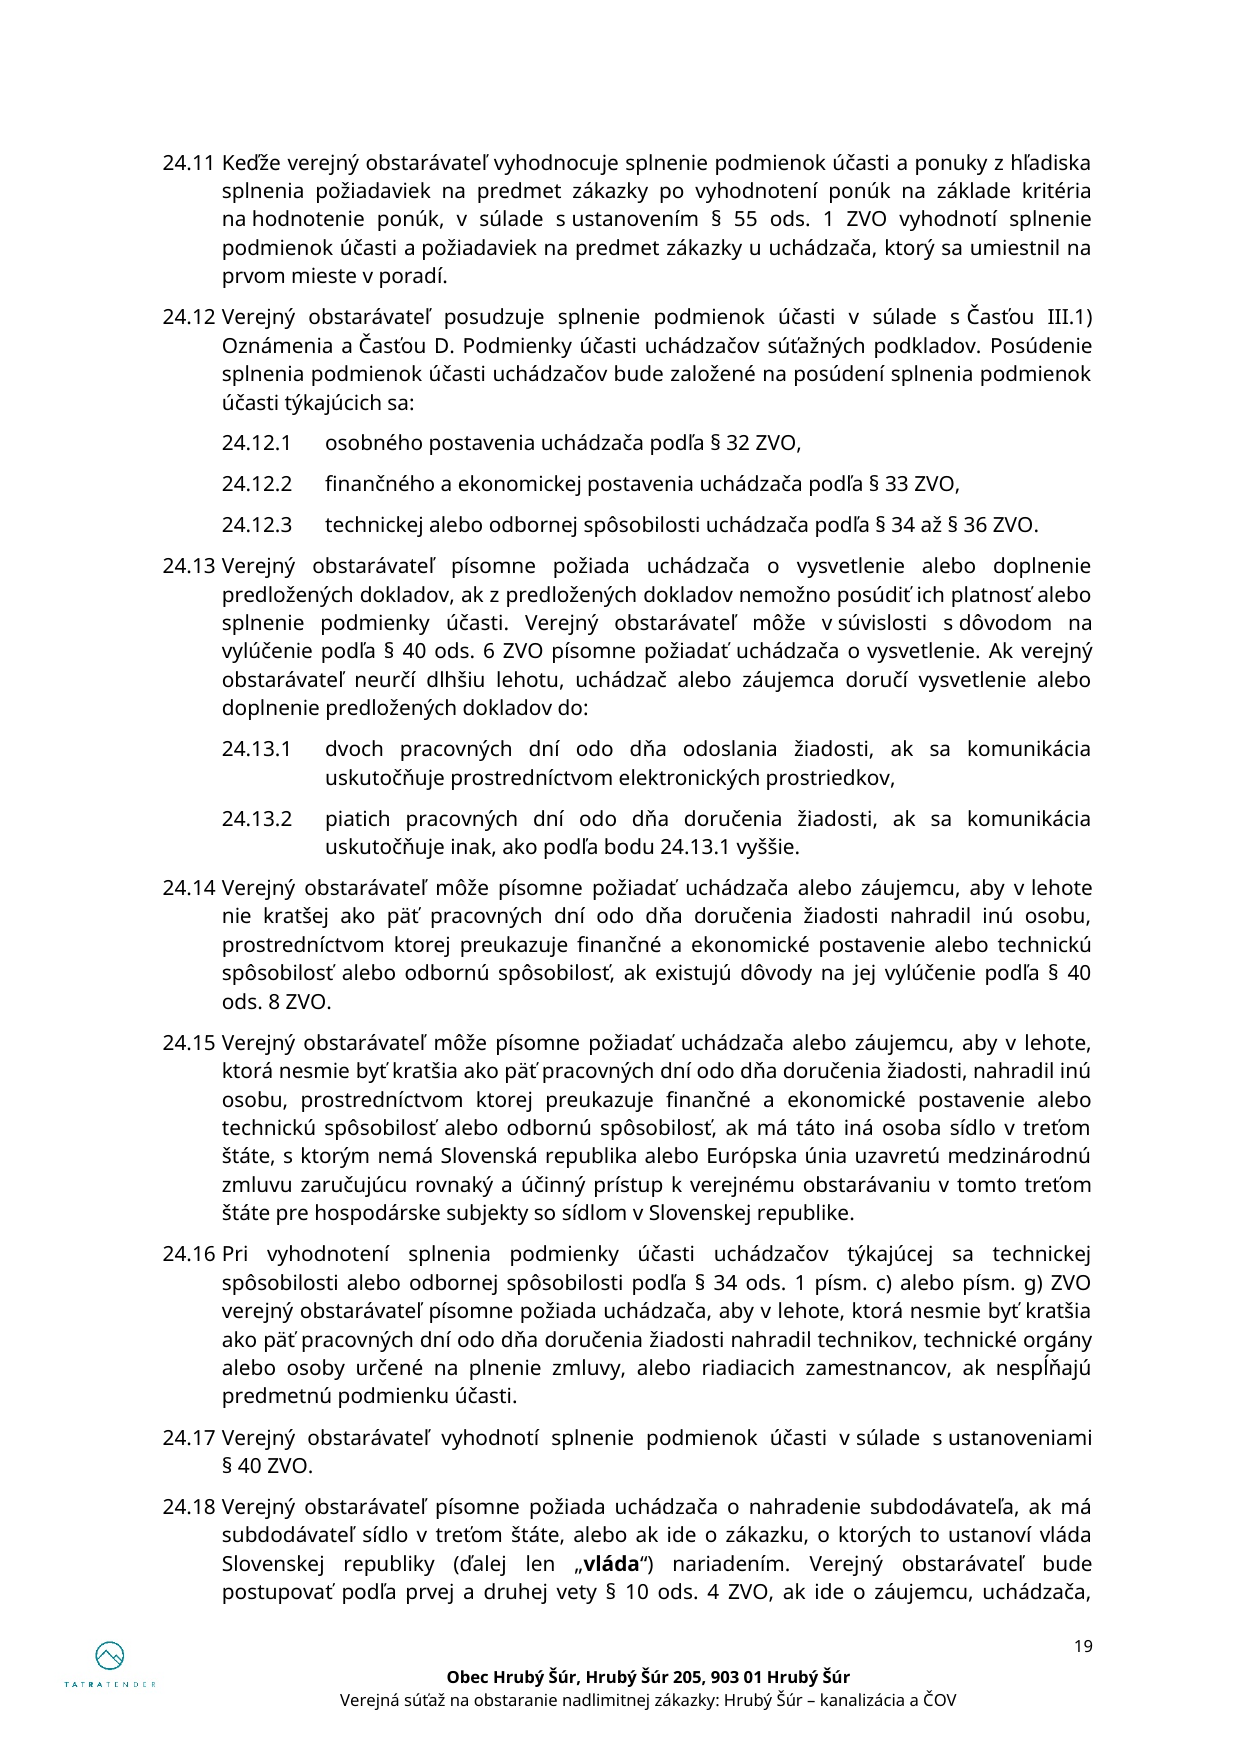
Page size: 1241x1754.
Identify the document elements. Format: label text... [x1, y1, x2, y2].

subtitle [162, 1492, 1093, 1606]
subtitle Pri vyhodnotení splnenia podmienky účasti uchádzačov týkajúcej sa technickej spôsobilosti alebo odbornej spôsobilosti podľa § 34 ods. 1 písm. c) alebo písm. g) ZVO verejný obstarávateľ písomne požiada uchádzača, aby v lehote, ktorá nesmie byť kratšia ako päť pracovných dní odo dňa doručenia žiadosti nahradil technikov, technické orgány alebo osoby určené na plnenie zmluvy, alebo riadiacich zamestnancov, ak nespĺňajú predmetnú podmienku účasti. [162, 1239, 1093, 1410]
subtitle Verejný obstarávateľ posudzuje splnenie podmienok účasti v súlade s Časťou III.1) Oznámenia a Časťou D. Podmienky účasti uchádzačov súťažných podkladov. Posúdenie splnenia podmienok účasti uchádzačov bude založené na posúdení splnenia podmienok účasti týkajúcich sa: [162, 302, 1093, 416]
subtitle dvoch pracovných dní odo dňa odoslania žiadosti, ak sa komunikácia uskutočňuje prostredníctvom elektronických prostriedkov, [222, 734, 1093, 791]
subtitle Verejný obstarávateľ písomne požiada uchádzača o vysvetlenie alebo doplnenie predložených dokladov, ak z predložených dokladov nemožno posúdiť ich platnosť alebo splnenie podmienky účasti. Verejný obstarávateľ môže v súvislosti s dôvodom na vylúčenie podľa § 40 ods. 6 ZVO písomne požiadať uchádzača o vysvetlenie. Ak verejný obstarávateľ neurčí dlhšiu lehotu, uchádzač alebo záujemca doručí vysvetlenie alebo doplnenie predložených dokladov do: [162, 551, 1093, 722]
subtitle Verejný obstarávateľ vyhodnotí splnenie podmienok účasti v súlade s ustanoveniami § 40 ZVO. [162, 1423, 1093, 1479]
subtitle Keďže verejný obstarávateľ vyhodnocuje splnenie podmienok účasti a ponuky z hľadiska splnenia požiadaviek na predmet zákazky po vyhodnotení ponúk na základe kritéria na hodnotenie ponúk, v súlade s ustanovením § 55 ods. 1 ZVO vyhodnotí splnenie podmienok účasti a požiadaviek na predmet zákazky u uchádzača, ktorý sa umiestnil na prvom mieste v poradí. [162, 148, 1093, 290]
subtitle osobného postavenia uchádzača podľa § 32 ZVO, [222, 428, 1093, 457]
subtitle finančného a ekonomickej postavenia uchádzača podľa § 33 ZVO, [222, 469, 1093, 498]
subtitle piatich pracovných dní odo dňa doručenia žiadosti, ak sa komunikácia uskutočňuje inak, ako podľa bodu 24.13.1 vyššie. [222, 804, 1093, 861]
subtitle technickej alebo odbornej spôsobilosti uchádzača podľa § 34 až § 36 ZVO. [222, 510, 1093, 539]
subtitle Verejný obstarávateľ môže písomne požiadať uchádzača alebo záujemcu, aby v lehote nie kratšej ako päť pracovných dní odo dňa doručenia žiadosti nahradil inú osobu, prostredníctvom ktorej preukazuje finančné a ekonomické postavenie alebo technickú spôsobilosť alebo odbornú spôsobilosť, ak existujú dôvody na jej vylúčenie podľa § 40 ods. 8 ZVO. [162, 873, 1093, 1015]
picture [43, 1617, 176, 1711]
subtitle Verejný obstarávateľ môže písomne požiadať uchádzača alebo záujemcu, aby v lehote, ktorá nesmie byť kratšia ako päť pracovných dní odo dňa doručenia žiadosti, nahradil inú osobu, prostredníctvom ktorej preukazuje finančné a ekonomické postavenie alebo technickú spôsobilosť alebo odbornú spôsobilosť, ak má táto iná osoba sídlo v treťom štáte, s ktorým nemá Slovenská republika alebo Európska únia uzavretú medzinárodnú zmluvu zaručujúcu rovnaký a účinný prístup k verejnému obstarávaniu v tomto treťom štáte pre hospodárske subjekty so sídlom v Slovenskej republike. [162, 1028, 1093, 1227]
